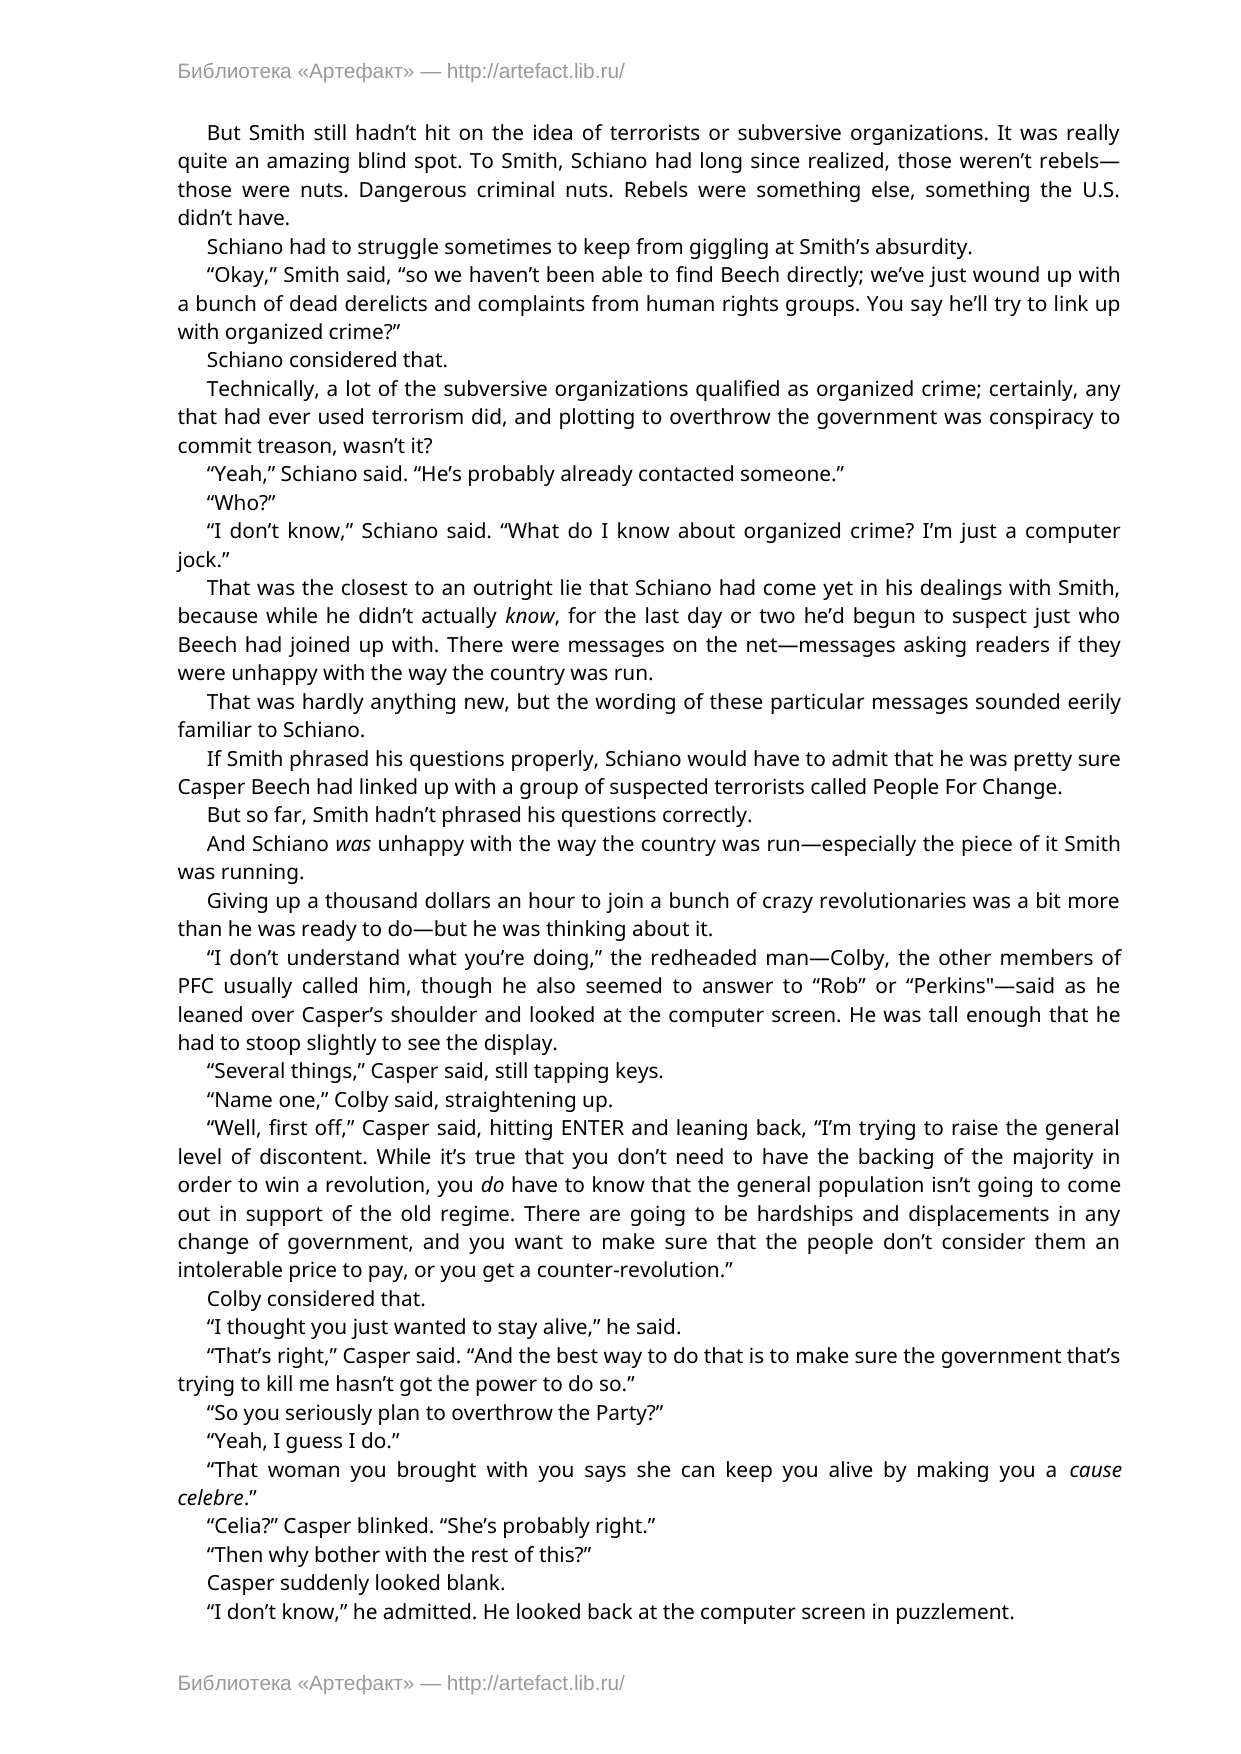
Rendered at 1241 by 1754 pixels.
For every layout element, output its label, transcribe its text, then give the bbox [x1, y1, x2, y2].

text “Celia?” Casper blinked. “She’s probably right.” [177, 1512, 1122, 1540]
text If Smith phrased his questions properly, Schiano would have to admit that he was pretty sure Casper Beech had linked up with a group of suspected terrorists called People For Change. [177, 744, 1122, 801]
text “Yeah, I guess I do.” [177, 1426, 1122, 1455]
text “Who?” [177, 488, 1122, 516]
text “I don’t understand what you’re doing,” the redheaded man—Colby, the other members of PFC usually called him, though he also seemed to answer to “Rob” or “Perkins"—said as he leaned over Casper’s shoulder and looked at the computer screen. He was tall enough that he had to stoop slightly to see the display. [177, 943, 1122, 1057]
text “Name one,” Colby said, straightening up. [177, 1085, 1122, 1113]
text “I don’t know,” he admitted. He looked back at the computer screen in puzzlement. [177, 1597, 1122, 1625]
text Colby considered that. [177, 1284, 1122, 1312]
text “Well, first off,” Casper said, hitting ENTER and leaning back, “I’m trying to raise the general level of discontent. While it’s true that you don’t need to have the backing of the majority in order to win a revolution, you do have to know that the general population isn’t going to come out in support of the old regime. There are going to be hardships and displacements in any change of government, and you want to make sure that the people don’t consider them an intolerable price to pay, or you get a counter-revolution.” [177, 1113, 1122, 1284]
text “Okay,” Smith said, “so we haven’t been able to find Beech directly; we’ve just wound up with a bunch of dead derelicts and complaints from human rights groups. You say he’ll try to link up with organized crime?” [177, 260, 1122, 346]
text “I don’t know,” Schiano said. “What do I know about organized crime? I’m just a computer jock.” [177, 516, 1122, 573]
text And Schiano was unhappy with the way the country was run—especially the piece of it Smith was running. [177, 829, 1122, 886]
text “Then why bother with the rest of this?” [177, 1540, 1122, 1568]
text Giving up a thousand dollars an hour to join a bunch of crazy revolutionaries was a bit more than he was ready to do—but he was thinking about it. [177, 886, 1122, 943]
text That was hardly anything new, but the wording of these particular messages sounded eerily familiar to Schiano. [177, 687, 1122, 744]
text “So you seriously plan to overthrow the Party?” [177, 1398, 1122, 1426]
text Casper suddenly looked blank. [177, 1568, 1122, 1597]
text “Yeah,” Schiano said. “He’s probably already contacted someone.” [177, 459, 1122, 488]
text Schiano considered that. [177, 346, 1122, 374]
text “I thought you just wanted to stay alive,” he said. [177, 1312, 1122, 1341]
text Technically, a lot of the subversive organizations qualified as organized crime; certainly, any that had ever used terrorism did, and plotting to overthrow the government was conspiracy to commit treason, wasn’t it? [177, 374, 1122, 459]
text That was the closest to an outright lie that Schiano had come yet in his dealings with Smith, because while he didn’t actually know, for the last day or two he’d begun to suspect just who Beech had joined up with. There were messages on the net—messages asking readers if they were unhappy with the way the country was run. [177, 573, 1122, 687]
text “Several things,” Casper said, still tapping keys. [177, 1057, 1122, 1085]
text “That woman you brought with you says she can keep you alive by making you a cause celebre.” [177, 1455, 1122, 1512]
text Schiano had to struggle sometimes to keep from giggling at Smith’s absurdity. [177, 232, 1122, 260]
text “That’s right,” Casper said. “And the best way to do that is to make sure the government that’s trying to kill me hasn’t got the power to do so.” [177, 1341, 1122, 1398]
text But so far, Smith hadn’t phrased his questions correctly. [177, 801, 1122, 829]
text But Smith still hadn’t hit on the idea of terrorists or subversive organizations. It was really quite an amazing blind spot. To Smith, Schiano had long since realized, those weren’t rebels—those were nuts. Dangerous criminal nuts. Rebels were something else, something the U.S. didn’t have. [177, 118, 1122, 232]
